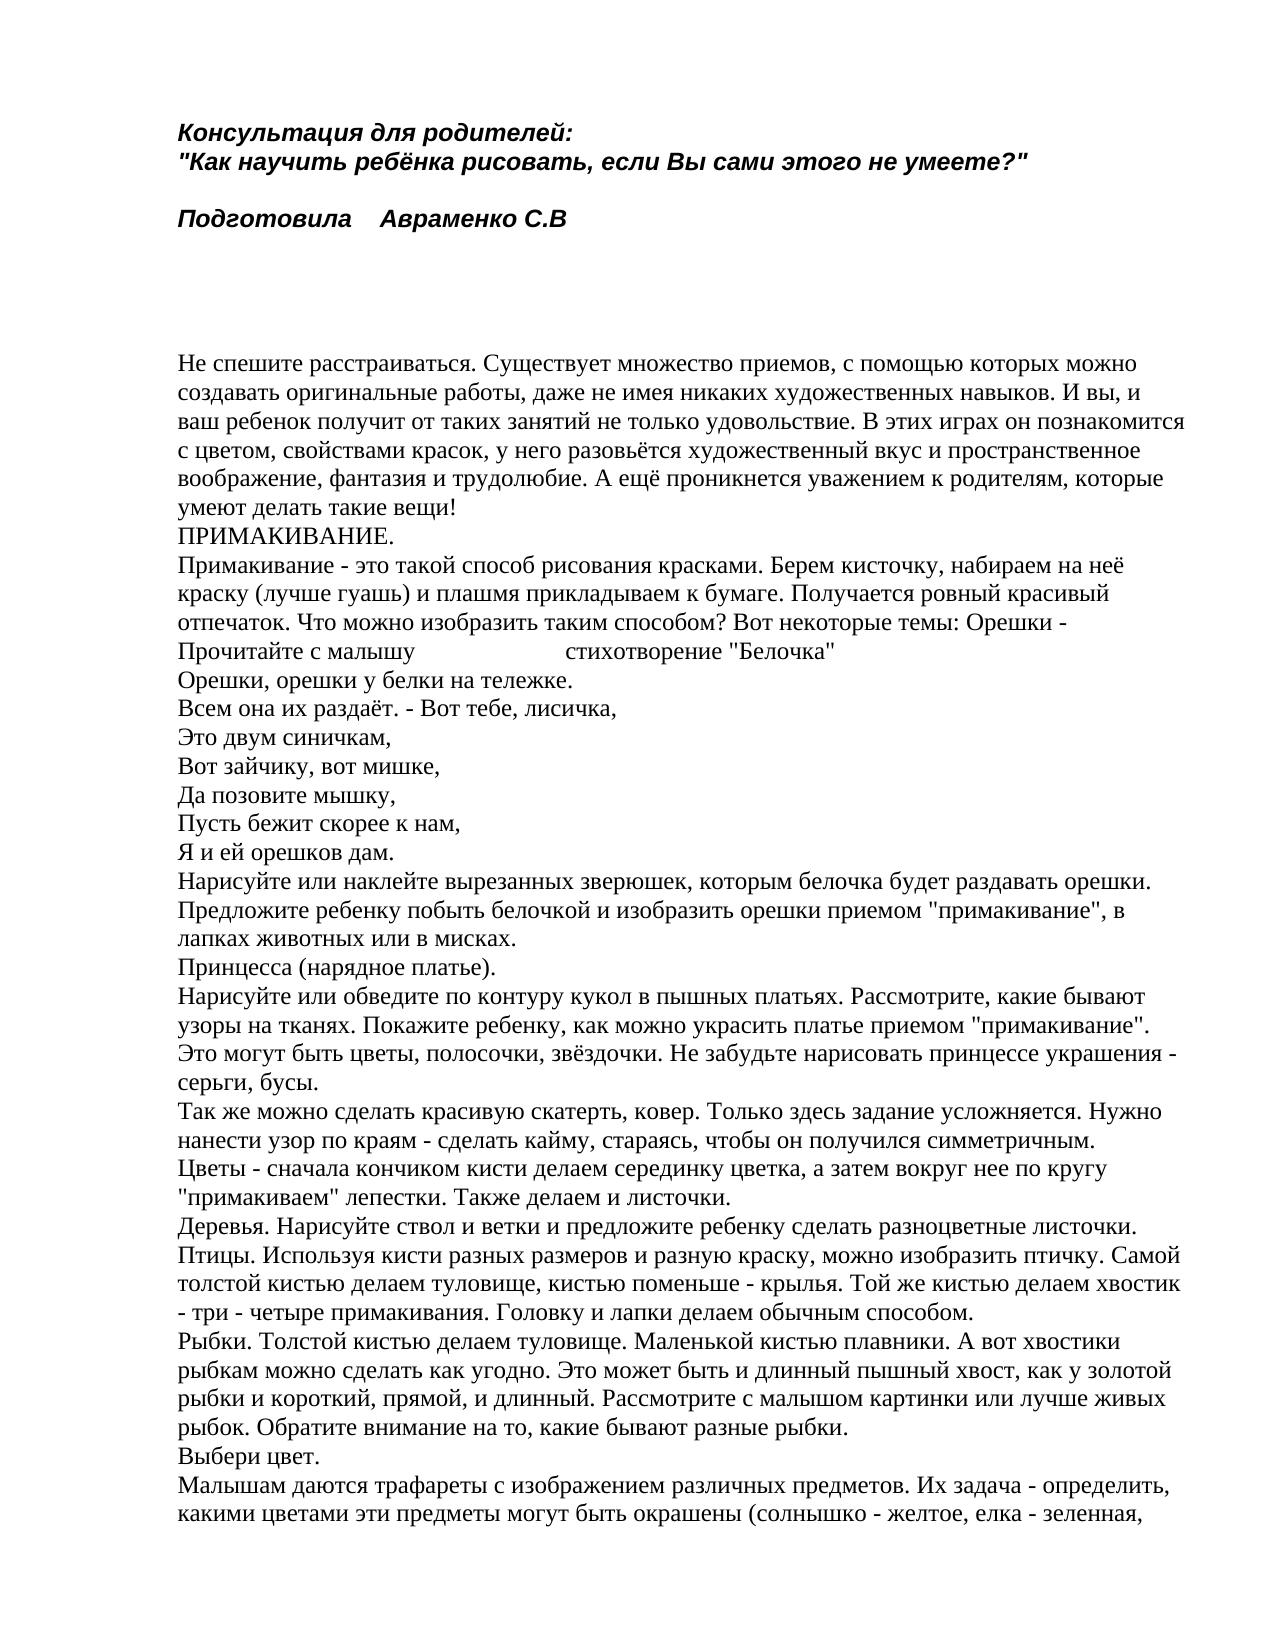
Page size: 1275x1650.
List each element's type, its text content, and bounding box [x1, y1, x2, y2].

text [177, 348, 1186, 1527]
text "Как научить ребёнка рисовать, если Вы сами этого не умеете?" [177, 147, 1186, 176]
text Консультация для родителей: [177, 118, 1186, 147]
text Подготовила Авраменко С.В [177, 204, 1186, 233]
